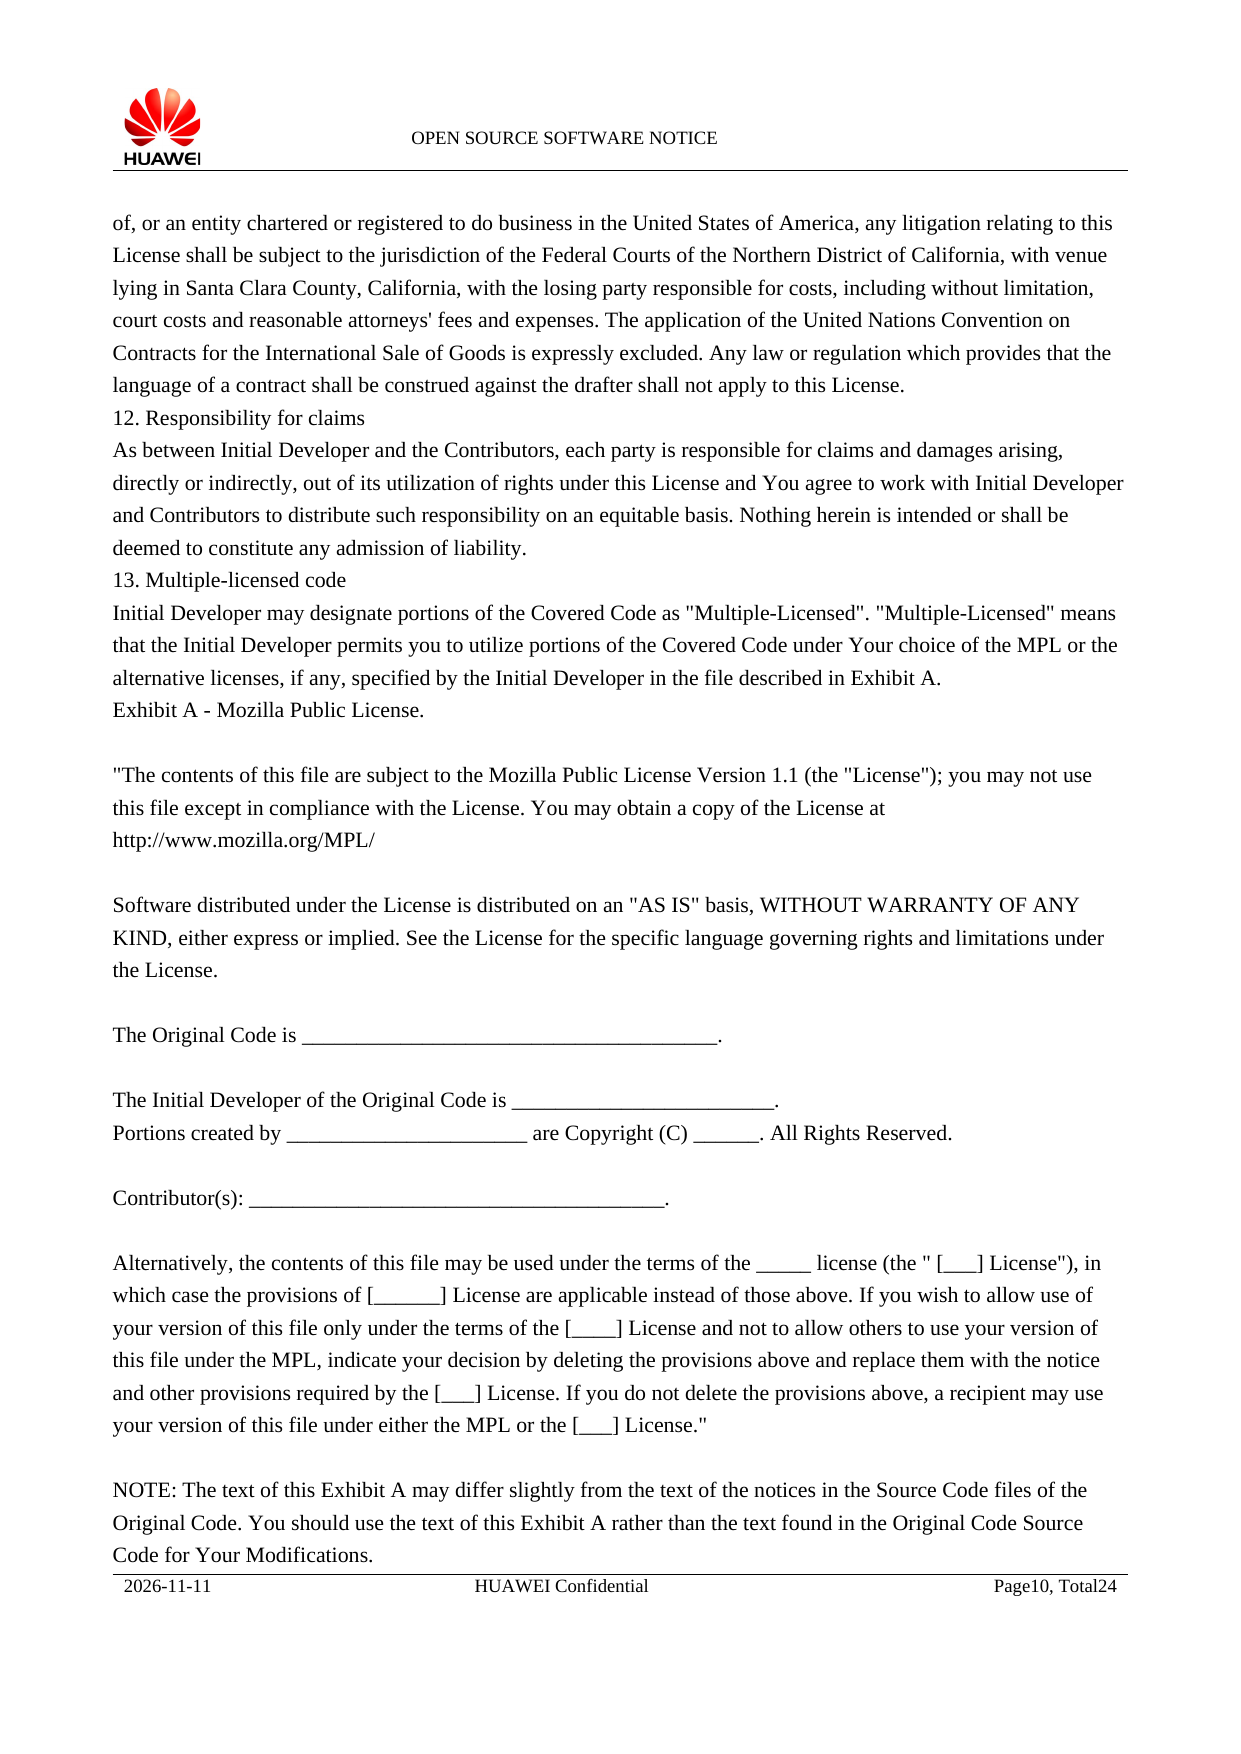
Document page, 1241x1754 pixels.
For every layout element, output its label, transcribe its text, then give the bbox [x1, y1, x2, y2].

picture [124, 88, 201, 165]
